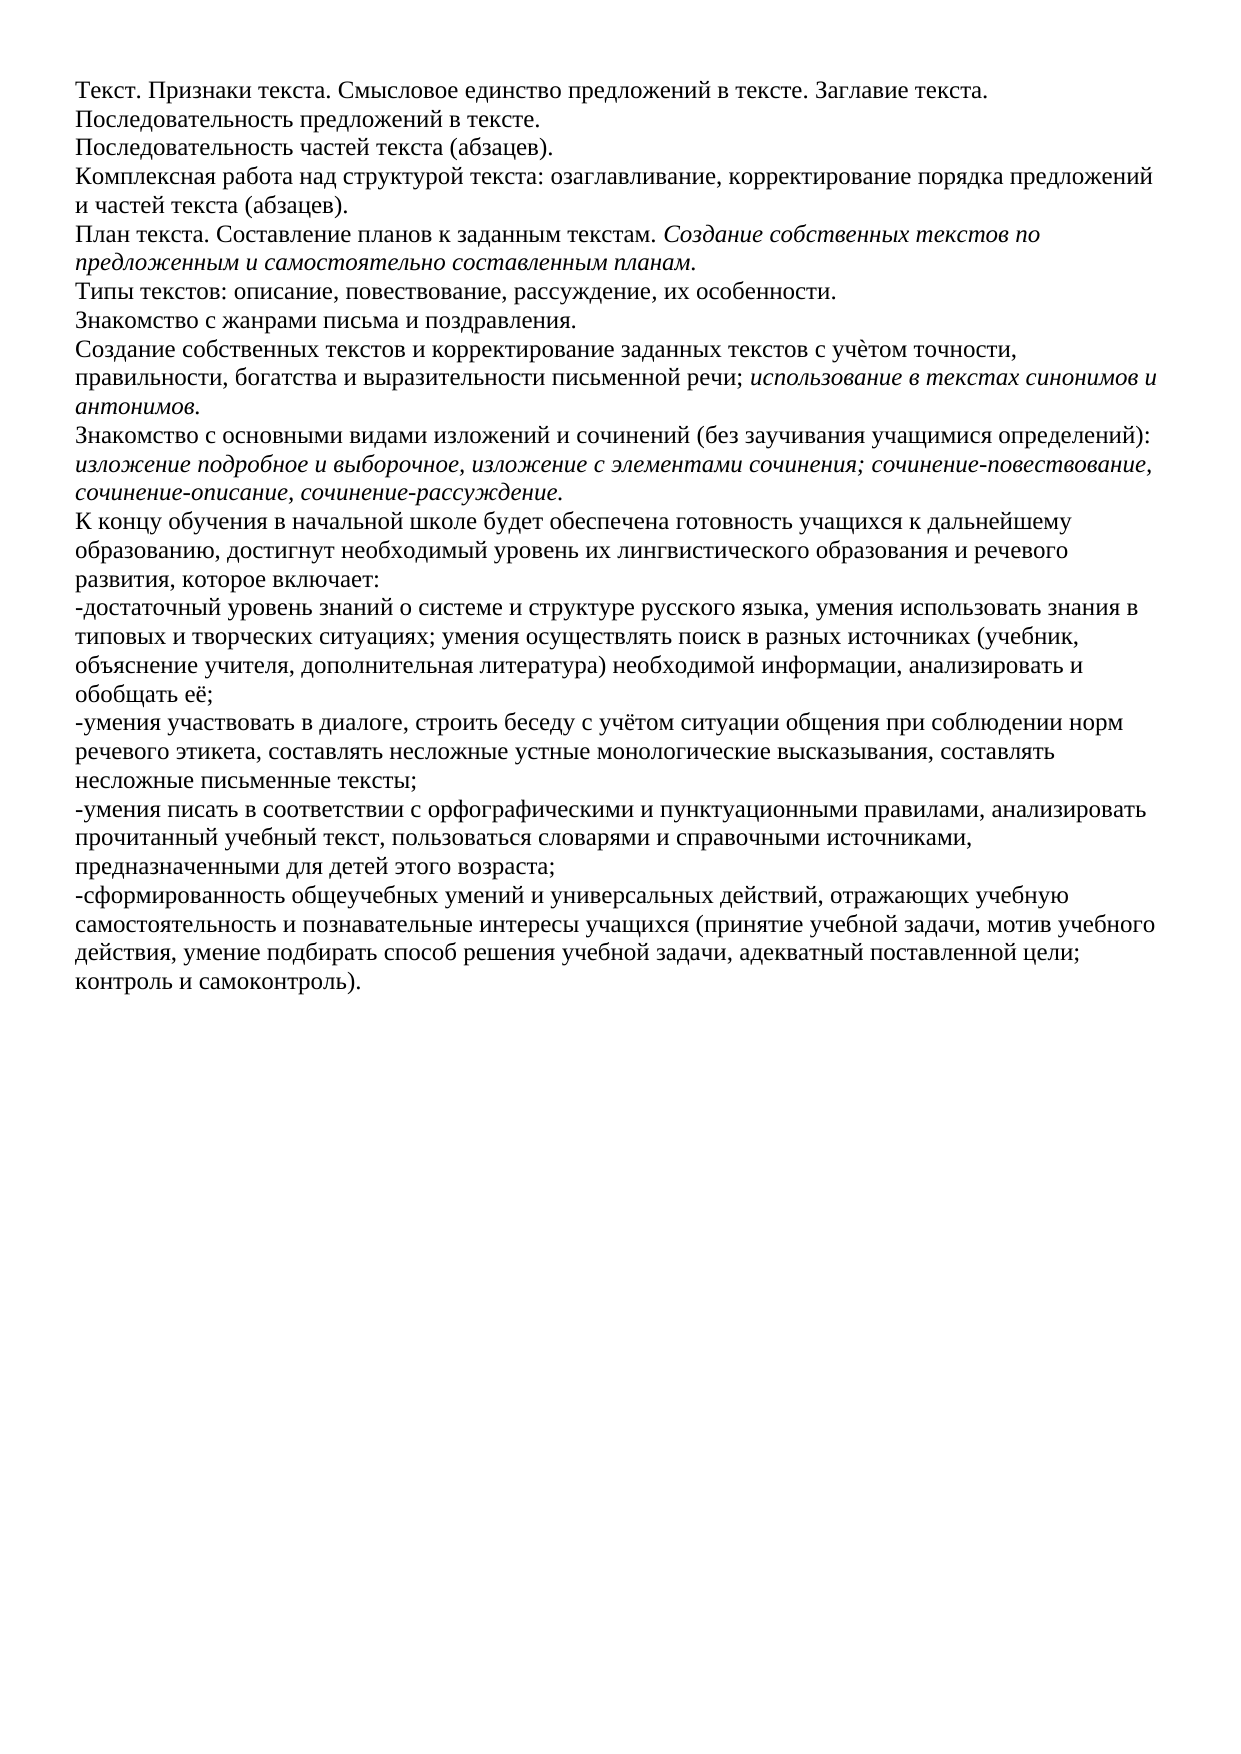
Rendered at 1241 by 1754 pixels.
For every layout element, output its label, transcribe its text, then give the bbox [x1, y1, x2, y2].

text Знакомство с жанрами письма и поздравления. [75, 305, 1165, 334]
text -умения участвовать в диалоге, строить беседу с учётом ситуации общения при соблюдении норм речевого этикета, составлять несложные устные монологические высказывания, составлять несложные письменные тексты; [75, 707, 1165, 794]
text -достаточный уровень знаний о системе и структуре русского языка, умения использовать знания в типовых и творческих ситуациях; умения осуществлять поиск в разных источниках (учебник, объяснение учителя, дополнительная литература) необходимой информации, анализировать и обобщать её; [75, 592, 1165, 707]
text контроль и самоконтроль). [75, 966, 1165, 995]
text Последовательность предложений в тексте. [75, 104, 1165, 132]
text Комплексная работа над структурой текста: озаглавливание, корректирование порядка предложений и частей текста (абзацев). [75, 161, 1165, 219]
text Знакомство с основными видами изложений и сочинений (без заучивания учащимися определений): изложение подробное и выборочное, изложение с элементами сочинения; сочинение-повествование, сочинение-описание, сочинение-рассуждение. [75, 420, 1165, 506]
text -умения писать в соответствии с орфографическими и пунктуационными правилами, анализировать прочитанный учебный текст, пользоваться словарями и справочными источниками, предназначенными для детей этого возраста; [75, 794, 1165, 880]
text Последовательность частей текста (абзацев). [75, 132, 1165, 161]
text К концу обучения в начальной школе будет обеспечена готовность учащихся к дальнейшему образованию, достигнут необходимый уровень их лингвистического образования и речевого развития, которое включает: [75, 506, 1165, 592]
text Текст. Признаки текста. Смысловое единство предложений в тексте. Заглавие текста. [75, 75, 1165, 104]
text -сформированность общеучебных умений и универсальных действий, отражающих учебную самостоятельность и познавательные интересы учащихся (принятие учебной задачи, мотив учебного действия, умение подбирать способ решения учебной задачи, адекватный поставленной цели; [75, 880, 1165, 966]
text План текста. Составление планов к заданным текстам. Создание собственных текстов по предложенным и самостоятельно составленным планам. [75, 219, 1165, 276]
text Создание собственных текстов и корректирование заданных текстов с учѐтом точности, правильности, богатства и выразительности письменной речи; использование в текстах синонимов и антонимов. [75, 334, 1165, 420]
text Типы текстов: описание, повествование, рассуждение, их особенности. [75, 276, 1165, 305]
